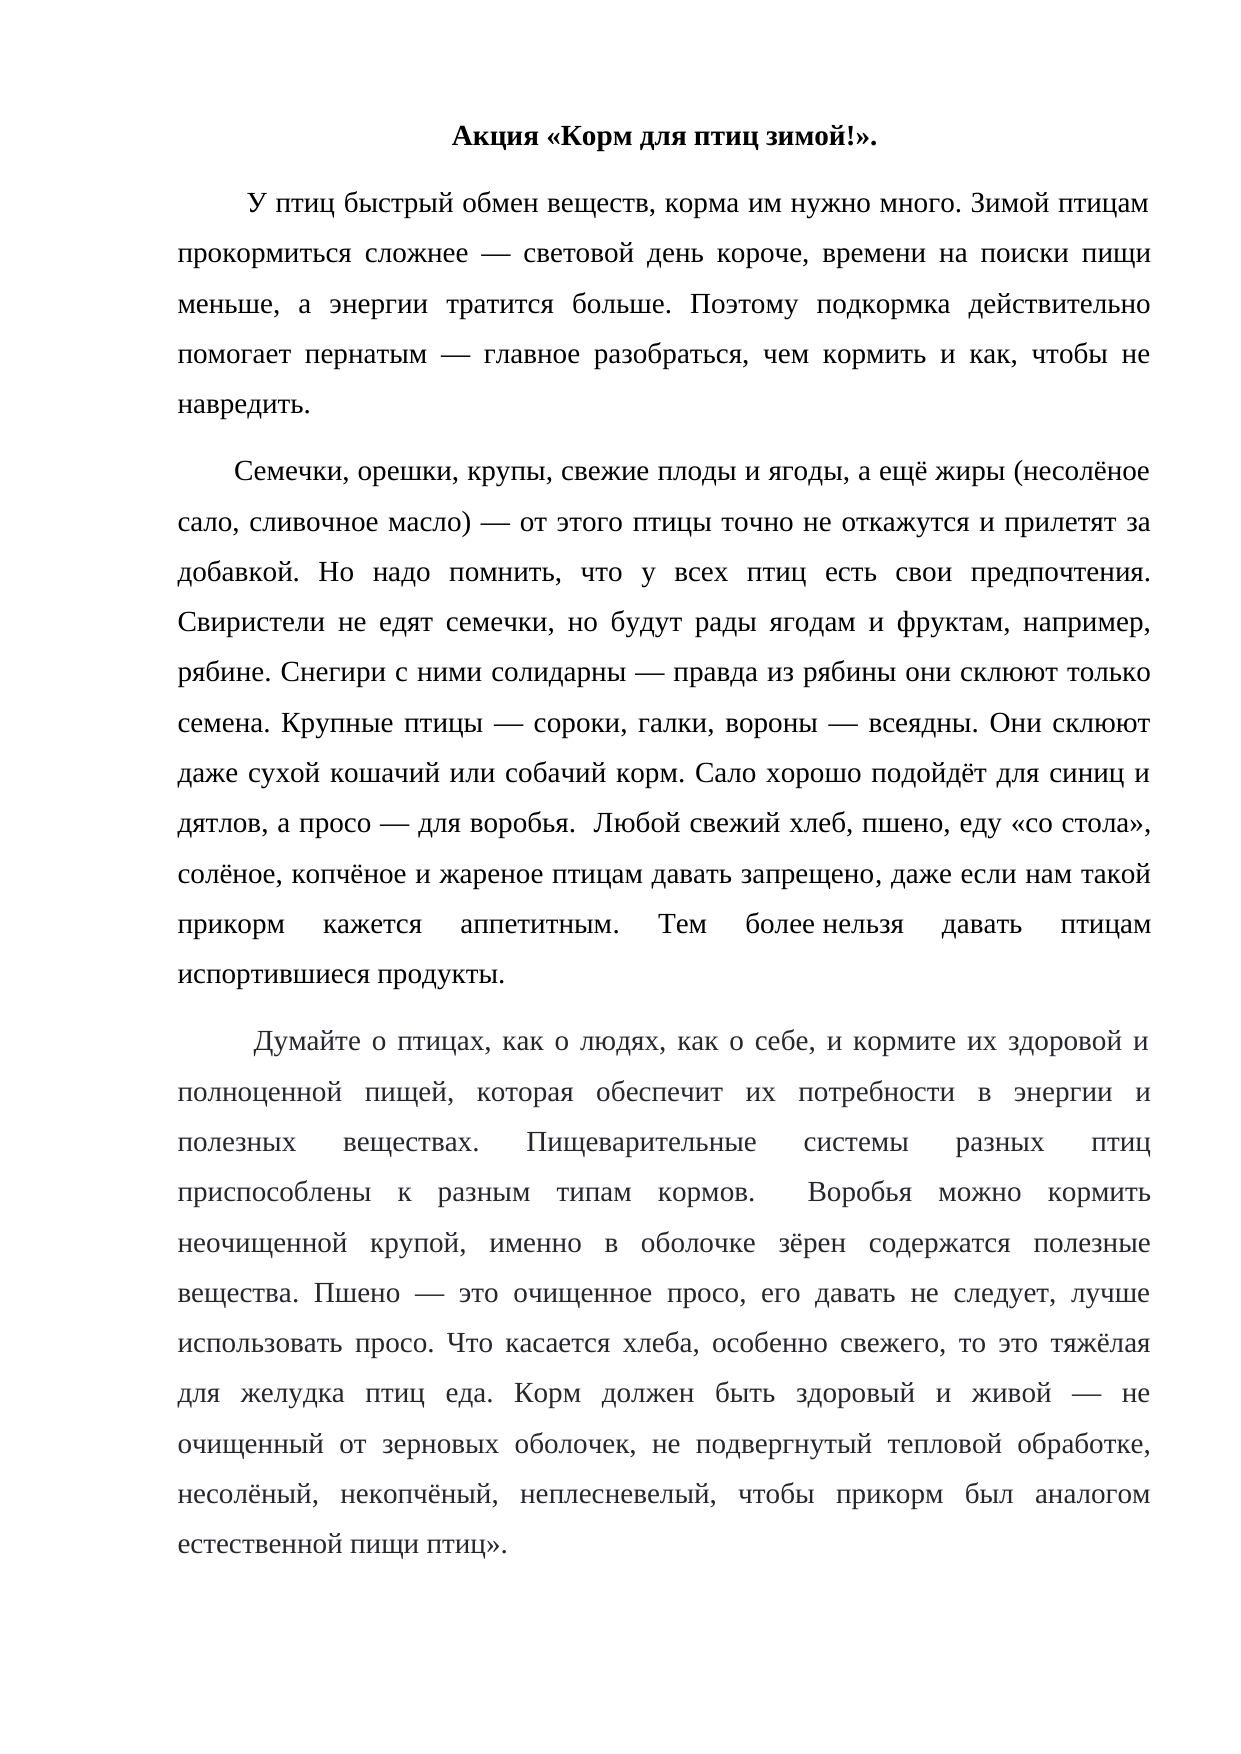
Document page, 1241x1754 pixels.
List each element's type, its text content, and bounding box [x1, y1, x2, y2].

text Акция «Корм для птиц зимой!». [177, 118, 1152, 152]
text Думайте о птицах, как о людях, как о себе, и кормите их здоровой и полноценной пищей, которая обеспечит их потребности в энергии и полезных веществах. Пищеварительные системы разных птиц приспособлены к разным типам кормов. Воробья можно кормить неочищенной крупой, именно в оболочке зёрен содержатся полезные вещества. Пшено — это очищенное просо, его давать не следует, лучше использовать просо. Что касается хлеба, особенно свежего, то это тяжёлая для желудка птиц еда. Корм должен быть здоровый и живой — не очищенный от зерновых оболочек, не подвергнутый тепловой обработке, несолёный, некопчёный, неплесневелый, чтобы прикорм был аналогом естественной пищи птиц». [177, 1023, 1152, 1560]
text У птиц быстрый обмен веществ, корма им нужно много. Зимой птицам прокормиться сложнее — световой день короче, времени на поиски пищи меньше, а энергии тратится больше. Поэтому подкормка действительно помогает пернатым — главное разобраться, чем кормить и как, чтобы не навредить. [177, 185, 1152, 420]
text Семечки, орешки, крупы, свежие плоды и ягоды, а ещё жиры (несолёное сало, сливочное масло) — от этого птицы точно не откажутся и прилетят за добавкой. Но надо помнить, что у всех птиц есть свои предпочтения. Свиристели не едят семечки, но будут рады ягодам и фруктам, например, рябине. Снегири с ними солидарны — правда из рябины они склюют только семена. Крупные птицы — сороки, галки, вороны — всеядны. Они склюют даже сухой кошачий или собачий корм. Сало хорошо подойдёт для синиц и дятлов, а просо — для воробья. Любой свежий хлеб, пшено, еду «со стола», солёное, копчёное и жареное птицам давать запрещено, даже если нам такой прикорм кажется аппетитным. Тем более нельзя давать птицам испортившиеся продукты. [177, 453, 1152, 990]
